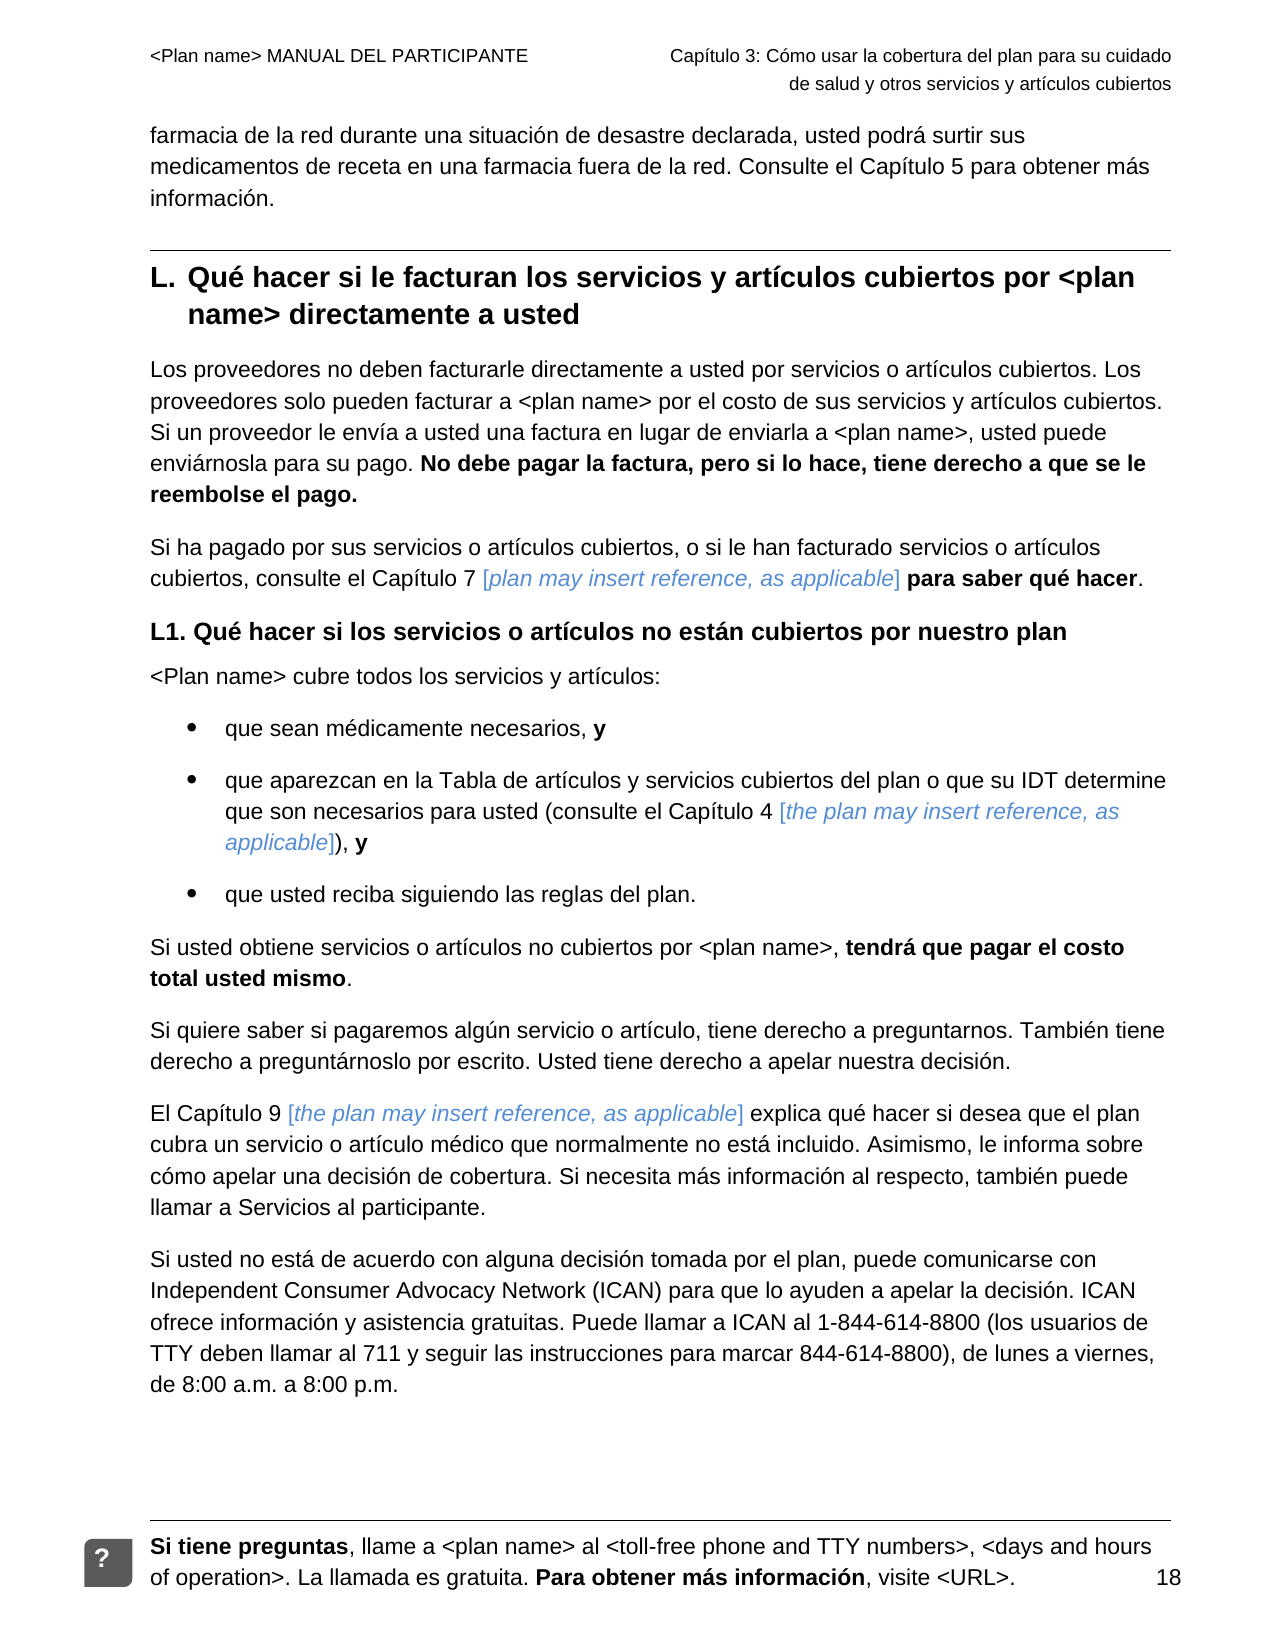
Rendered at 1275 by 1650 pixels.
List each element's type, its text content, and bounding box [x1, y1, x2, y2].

text que usted reciba siguiendo las reglas del plan. [187, 878, 1171, 909]
subtitle Qué hacer si le facturan los servicios y artículos cubiertos por <plan name> directamente a usted [150, 251, 1171, 332]
text Si usted no está de acuerdo con alguna decisión tomada por el plan, puede comunicarse con Independent Consumer Advocacy Network (ICAN) para que lo ayuden a apelar la decisión. ICAN ofrece información y asistencia gratuitas. Puede llamar a ICAN al 1-844-614-8800 (los usuarios de TTY deben llamar al 711 y seguir las instrucciones para marcar 844-614-8800), de lunes a viernes, de 8:00 a.m. a 8:00 p.m. [150, 1242, 1171, 1399]
text Si quiere saber si pagaremos algún servicio o artículo, tiene derecho a preguntarnos. También tiene derecho a preguntárnoslo por escrito. Usted tiene derecho a apelar nuestra decisión. [150, 1013, 1171, 1076]
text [150, 118, 1171, 212]
text que sean médicamente necesarios, y [187, 711, 1171, 742]
text Si usted obtiene servicios o artículos no cubiertos por <plan name>, tendrá que pagar el costo total usted mismo. [150, 930, 1171, 992]
text <Plan name> cubre todos los servicios y artículos: [150, 659, 1171, 690]
text que aparezcan en la Tabla de artículos y servicios cubiertos del plan o que su IDT determine que son necesarios para usted (consulte el Capítulo 4 [the plan may insert reference, as applicable]), y [187, 763, 1171, 857]
text El Capítulo 9 [the plan may insert reference, as applicable] explica qué hacer si desea que el plan cubra un servicio o artículo médico que normalmente no está incluido. Asimismo, le informa sobre cómo apelar una decisión de cobertura. Si necesita más información al respecto, también puede llamar a Servicios al participante. [150, 1097, 1171, 1222]
text Los proveedores no deben facturarle directamente a usted por servicios o artículos cubiertos. Los proveedores solo pueden facturar a <plan name> por el costo de sus servicios y artículos cubiertos. Si un proveedor le envía a usted una factura en lugar de enviarla a <plan name>, usted puede enviárnosla para su pago. No debe pagar la factura, pero si lo hace, tiene derecho a que se le reembolse el pago. [150, 353, 1171, 509]
subtitle L1. Qué hacer si los servicios o artículos no están cubiertos por nuestro plan [150, 613, 1096, 647]
text Si ha pagado por sus servicios o artículos cubiertos, o si le han facturado servicios o artículos cubiertos, consulte el Capítulo 7 [plan may insert reference, as applicable] para saber qué hacer. [150, 530, 1171, 592]
